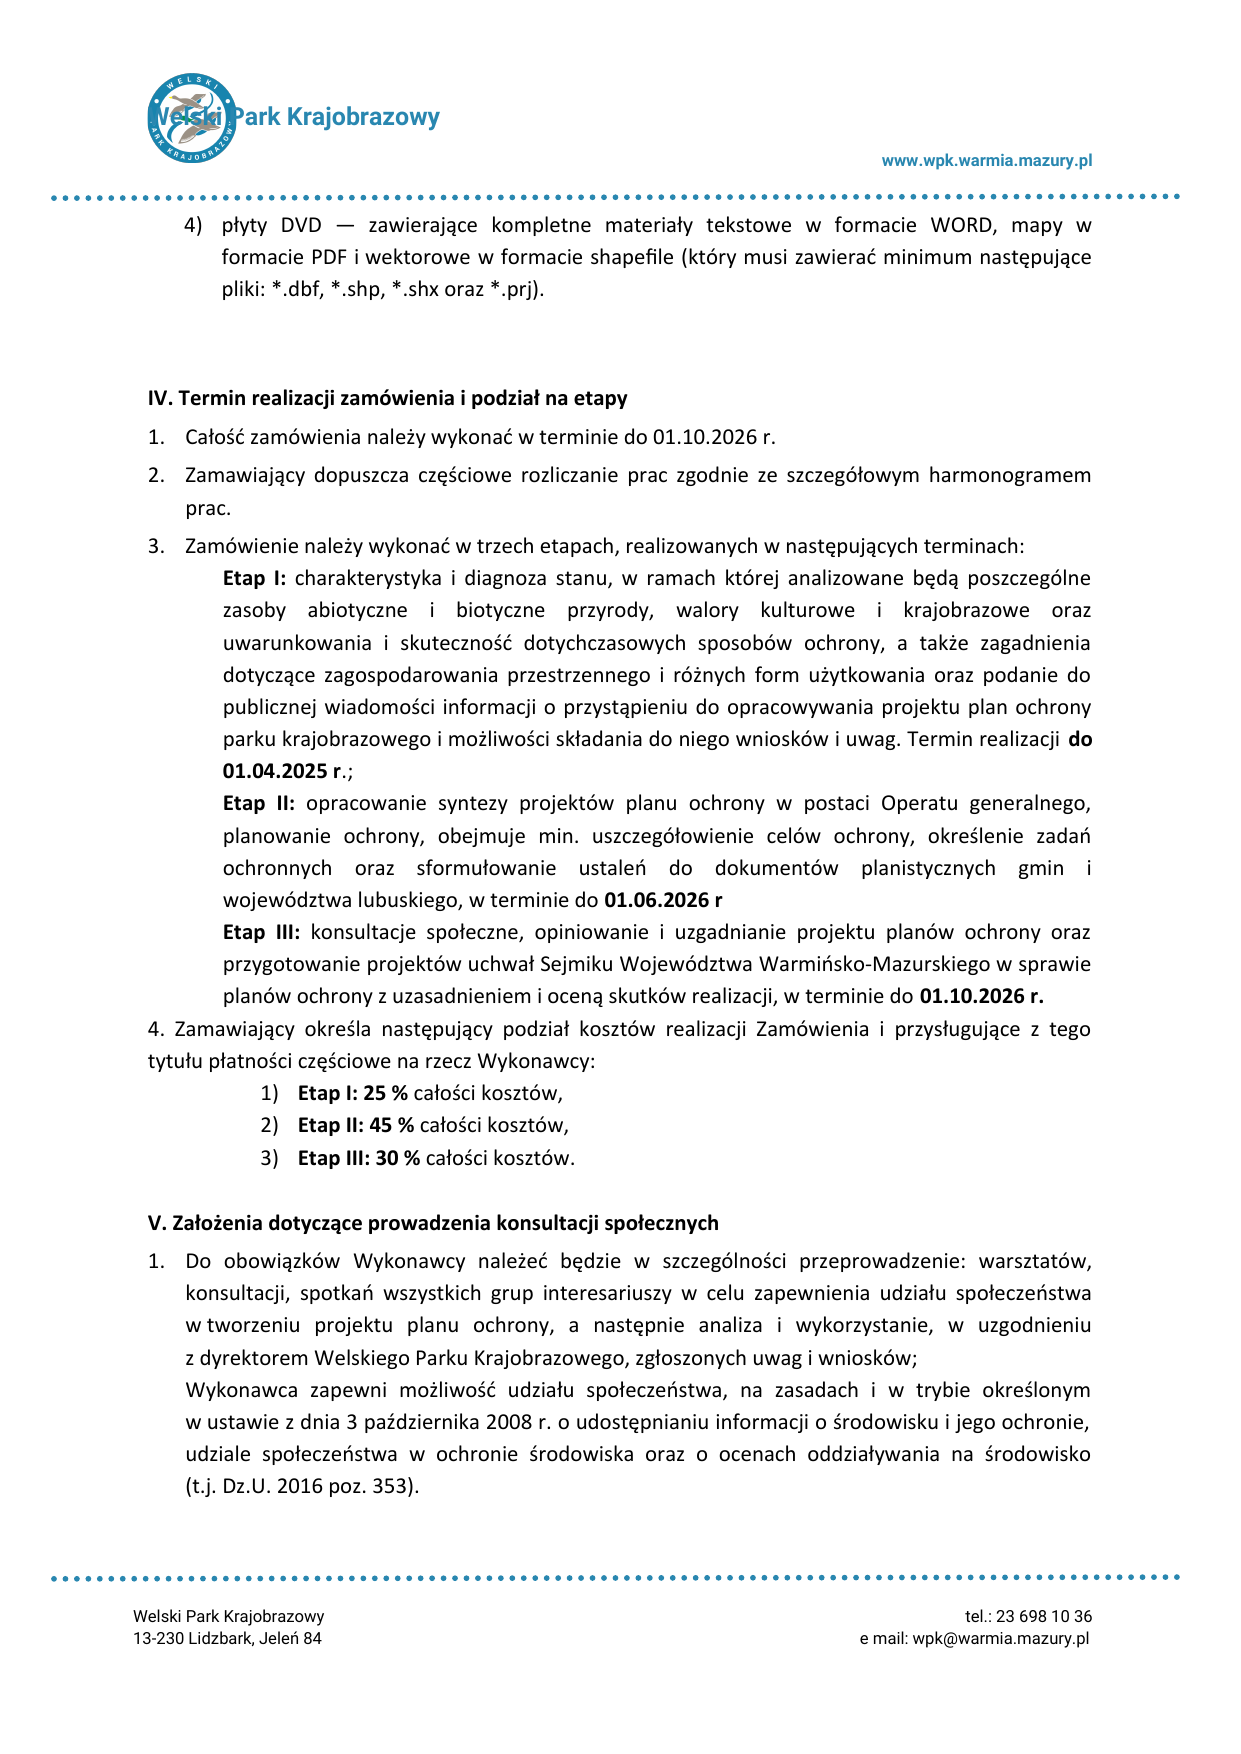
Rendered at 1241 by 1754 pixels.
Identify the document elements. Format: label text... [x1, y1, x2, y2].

text Etap III: konsultacje społeczne, opiniowanie i uzgadnianie projektu planów ochrony oraz przygotowanie projektów uchwał Sejmiku Województwa Warmińsko-Mazurskiego w sprawie planów ochrony z uzasadnieniem i oceną skutków realizacji, w terminie do 01.10.2026 r. [223, 917, 1093, 1010]
text Etap II: opracowanie syntezy projektów planu ochrony w postaci Operatu generalnego, planowanie ochrony, obejmuje min. uszczegółowienie celów ochrony, określenie zadań ochronnych oraz sformułowanie ustaleń do dokumentów planistycznych gmin i województwa lubuskiego, w terminie do 01.06.2026 r [223, 788, 1093, 913]
list Zamówienie należy wykonać w trzech etapach, realizowanych w następujących terminach: [148, 531, 1093, 559]
text Etap I: charakterystyka i diagnoza stanu, w ramach której analizowane będą poszczególne zasoby abiotyczne i biotyczne przyrody, walory kulturowe i krajobrazowe oraz uwarunkowania i skuteczność dotychczasowych sposobów ochrony, a także zagadnienia dotyczące zagospodarowania przestrzennego i różnych form użytkowania oraz podanie do publicznej wiadomości informacji o przystąpieniu do opracowywania projektu plan ochrony parku krajobrazowego i możliwości składania do niego wniosków i uwag. Termin realizacji do 01.04.2025 r.; [223, 563, 1093, 784]
list płyty DVD — zawierające kompletne materiały tekstowe w formacie WORD, mapy w formacie PDF i wektorowe w formacie shapefile (który musi zawierać minimum następujące pliki: *.dbf, *.shp, *.shx oraz *.prj). [184, 210, 1093, 302]
text 2) Etap II: 45 % całości kosztów, [260, 1110, 1093, 1138]
text V. Założenia dotyczące prowadzenia konsultacji społecznych [148, 1208, 1093, 1236]
text 3) Etap III: 30 % całości kosztów. [260, 1143, 1093, 1171]
list Całość zamówienia należy wykonać w terminie do 01.10.2026 r. [148, 422, 1093, 450]
picture [147, 73, 237, 163]
list Do obowiązków Wykonawcy należeć będzie w szczególności przeprowadzenie: warsztatów, konsultacji, spotkań wszystkich grup interesariuszy w celu zapewnienia udziału społeczeństwa w tworzeniu projektu planu ochrony, a następnie analiza i wykorzystanie, w uzgodnieniu z dyrektorem Welskiego Parku Krajobrazowego, zgłoszonych uwag i wniosków; [148, 1246, 1093, 1371]
text 1) Etap I: 25 % całości kosztów, [260, 1078, 1093, 1106]
text 4. Zamawiający określa następujący podział kosztów realizacji Zamówienia i przysługujące z tego tytułu płatności częściowe na rzecz Wykonawcy: [148, 1014, 1093, 1074]
list Zamawiający dopuszcza częściowe rozliczanie prac zgodnie ze szczegółowym harmonogramem prac. [148, 460, 1093, 521]
text Wykonawca zapewni możliwość udziału społeczeństwa, na zasadach i w trybie określonym w ustawie z dnia 3 października 2008 r. o udostępnianiu informacji o środowisku i jego ochronie, udziale społeczeństwa w ochronie środowiska oraz o ocenach oddziaływania na środowisko (t.j. Dz.U. 2016 poz. 353). [185, 1375, 1093, 1499]
text IV. Termin realizacji zamówienia i podział na etapy [148, 383, 1093, 412]
